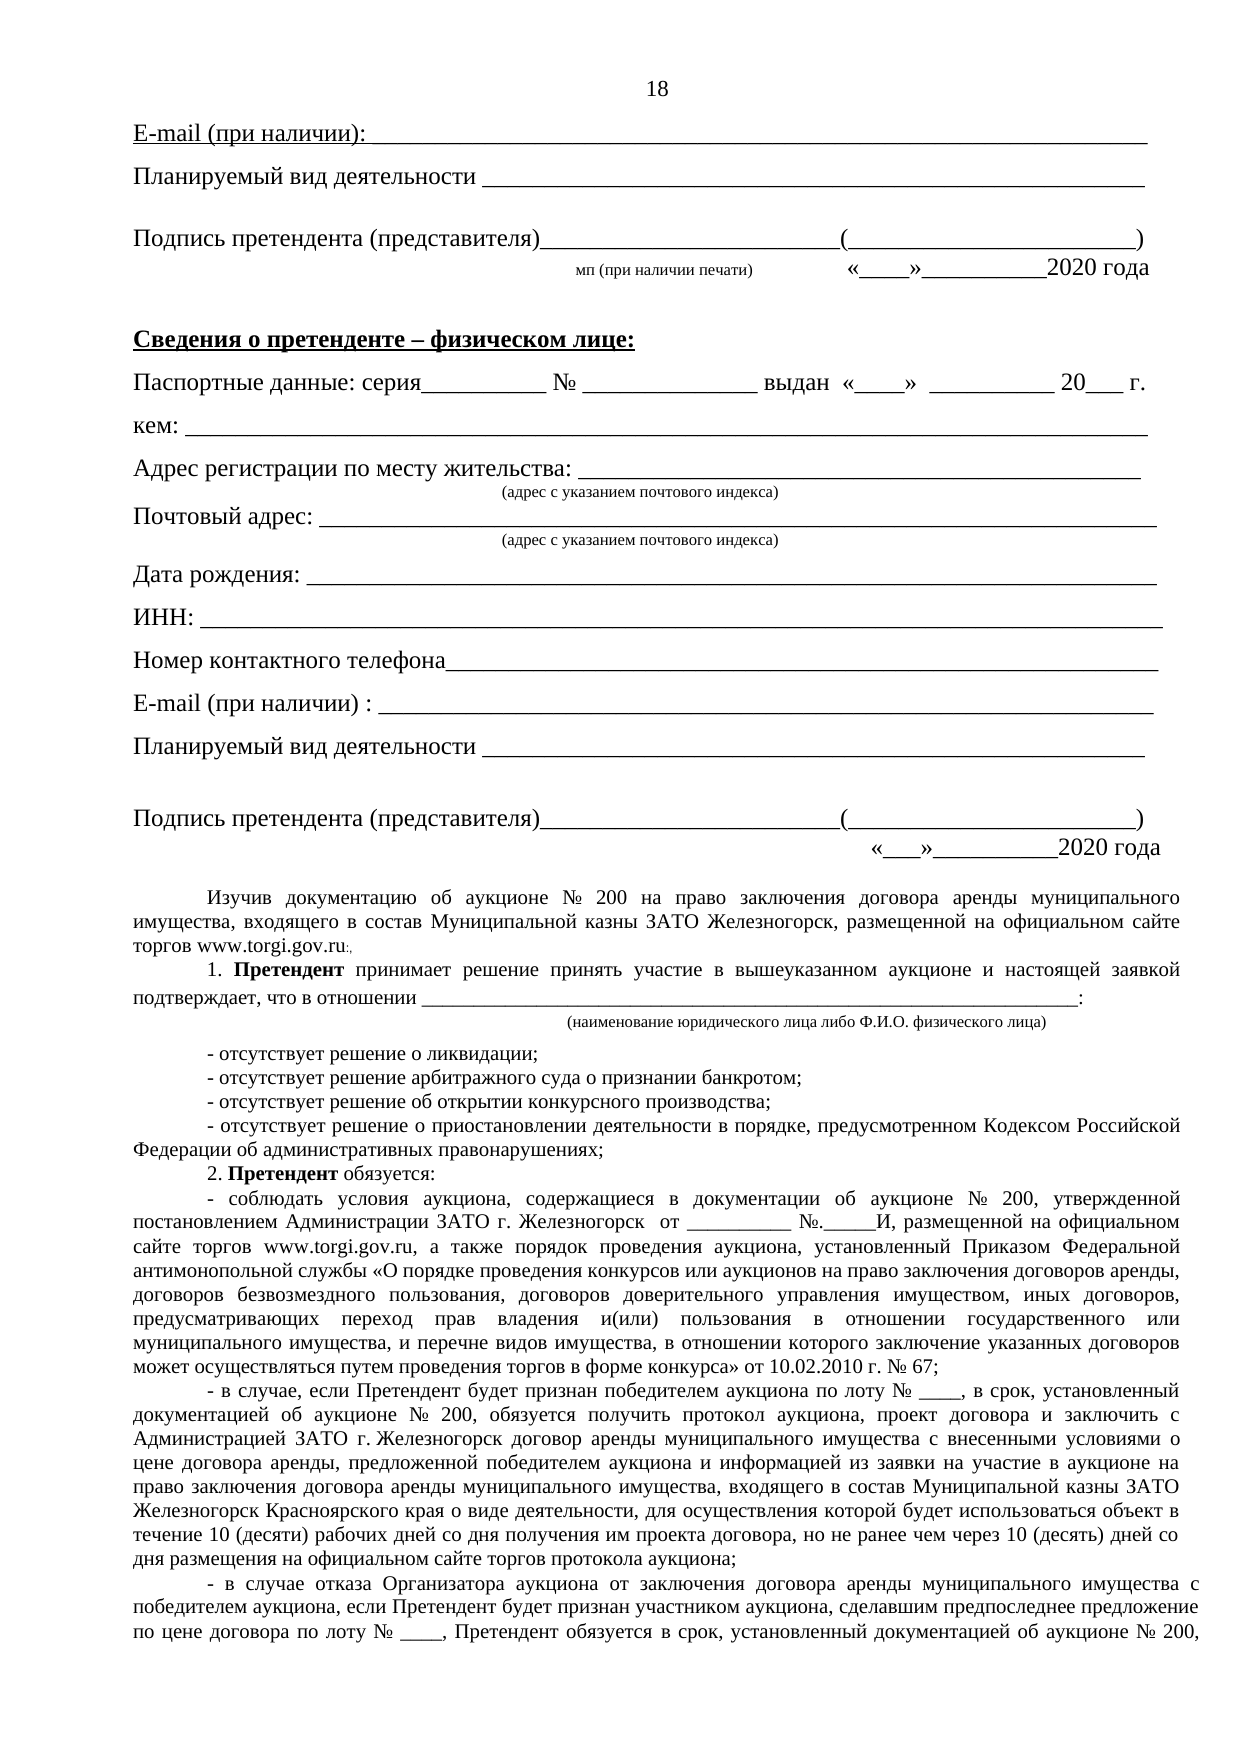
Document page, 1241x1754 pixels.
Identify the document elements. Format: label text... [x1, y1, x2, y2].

text - отсутствует решение о ликвидации; [133, 1041, 1181, 1065]
text (адрес с указанием почтового индекса) [133, 530, 1201, 549]
text - в случае, если Претендент будет признан победителем аукциона по лоту № ____, в срок, установленный документацией об аукционе № 200, обязуется получить протокол аукциона, проект договора и заключить с Администрацией ЗАТО г. Железногорск договор аренды муниципального имущества с внесенными условиями о цене договора аренды, предложенной победителем аукциона и информацией из заявки на участие в аукционе на право заключения договора аренды муниципального имущества, входящего в состав Муниципальной казны ЗАТО Железногорск Красноярского края о виде деятельности, для осуществления которой будет использоваться объект в течение 10 (десяти) рабочих дней со дня получения им проекта договора, но не ранее чем через 10 (десять) дней со дня размещения на официальном сайте торгов протокола аукциона; [133, 1378, 1181, 1570]
text мп (при наличии печати) «____»__________2020 года [502, 252, 1181, 281]
text Дата рождения: ____________________________________________________________________ [133, 559, 1201, 588]
text (наименование юридического лица либо Ф.И.О. физического лица) [354, 1012, 1181, 1031]
text Планируемый вид деятельности _____________________________________________________ [133, 731, 1201, 760]
text Номер контактного телефона_________________________________________________________ [133, 645, 1201, 674]
text Изучив документацию об аукционе № 200 на право заключения договора аренды муниципального имущества, входящего в состав Муниципальной казны ЗАТО Железногорск, размещенной на официальном сайте торгов www.torgi.gov.ru:, [133, 885, 1181, 957]
text - соблюдать условия аукциона, содержащиеся в документации об аукционе № 200, утвержденной постановлением Администрации ЗАТО г. Железногорск от __________ №._____И, размещенной на официальном сайте торгов www.torgi.gov.ru, а также порядок проведения аукциона, установленный Приказом Федеральной антимонопольной службы «О порядке проведения конкурсов или аукционов на право заключения договоров аренды, договоров безвозмездного пользования, договоров доверительного управления имуществом, иных договоров, предусматривающих переход прав владения и(или) пользования в отношении государственного или муниципального имущества, и перечне видов имущества, в отношении которого заключение указанных договоров может осуществляться путем проведения торгов в форме конкурса» от 10.02.2010 г. № 67; [133, 1185, 1181, 1378]
text Сведения о претенденте – физическом лице: [133, 324, 1201, 353]
text (адрес с указанием почтового индекса) [133, 482, 1201, 501]
text 1. Претендент принимает решение принять участие в вышеуказанном аукционе и настоящей заявкой подтверждает, что в отношении _______________________________________________________________: [133, 957, 1181, 1009]
text - отсутствует решение о приостановлении деятельности в порядке, предусмотренном Кодексом Российской Федерации об административных правонарушениях; [133, 1113, 1181, 1161]
text Паспортные данные: серия__________ № ______________ выдан «____» __________ 20___ г. [133, 367, 1201, 396]
text Адрес регистрации по месту жительства: _____________________________________________ [133, 453, 1201, 482]
text E-mail (при наличии): ______________________________________________________________ [133, 118, 1201, 147]
text Подпись претендента (представителя)________________________(_______________________) [133, 223, 1181, 252]
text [133, 1570, 1200, 1643]
text Почтовый адрес: ___________________________________________________________________ [133, 501, 1201, 530]
text Планируемый вид деятельности _____________________________________________________ [133, 161, 1201, 190]
text кем: _____________________________________________________________________________ [133, 410, 1201, 439]
text 2. Претендент обязуется: [133, 1161, 1181, 1185]
text - отсутствует решение об открытии конкурсного производства; [133, 1089, 1181, 1113]
text - отсутствует решение арбитражного суда о признании банкротом; [133, 1065, 1181, 1089]
text E-mail (при наличии) : ______________________________________________________________ [133, 688, 1201, 717]
text «___»__________2020 года [797, 832, 1181, 861]
text ИНН: _____________________________________________________________________________ [133, 602, 1201, 631]
text Подпись претендента (представителя)________________________(_______________________) [133, 803, 1181, 832]
